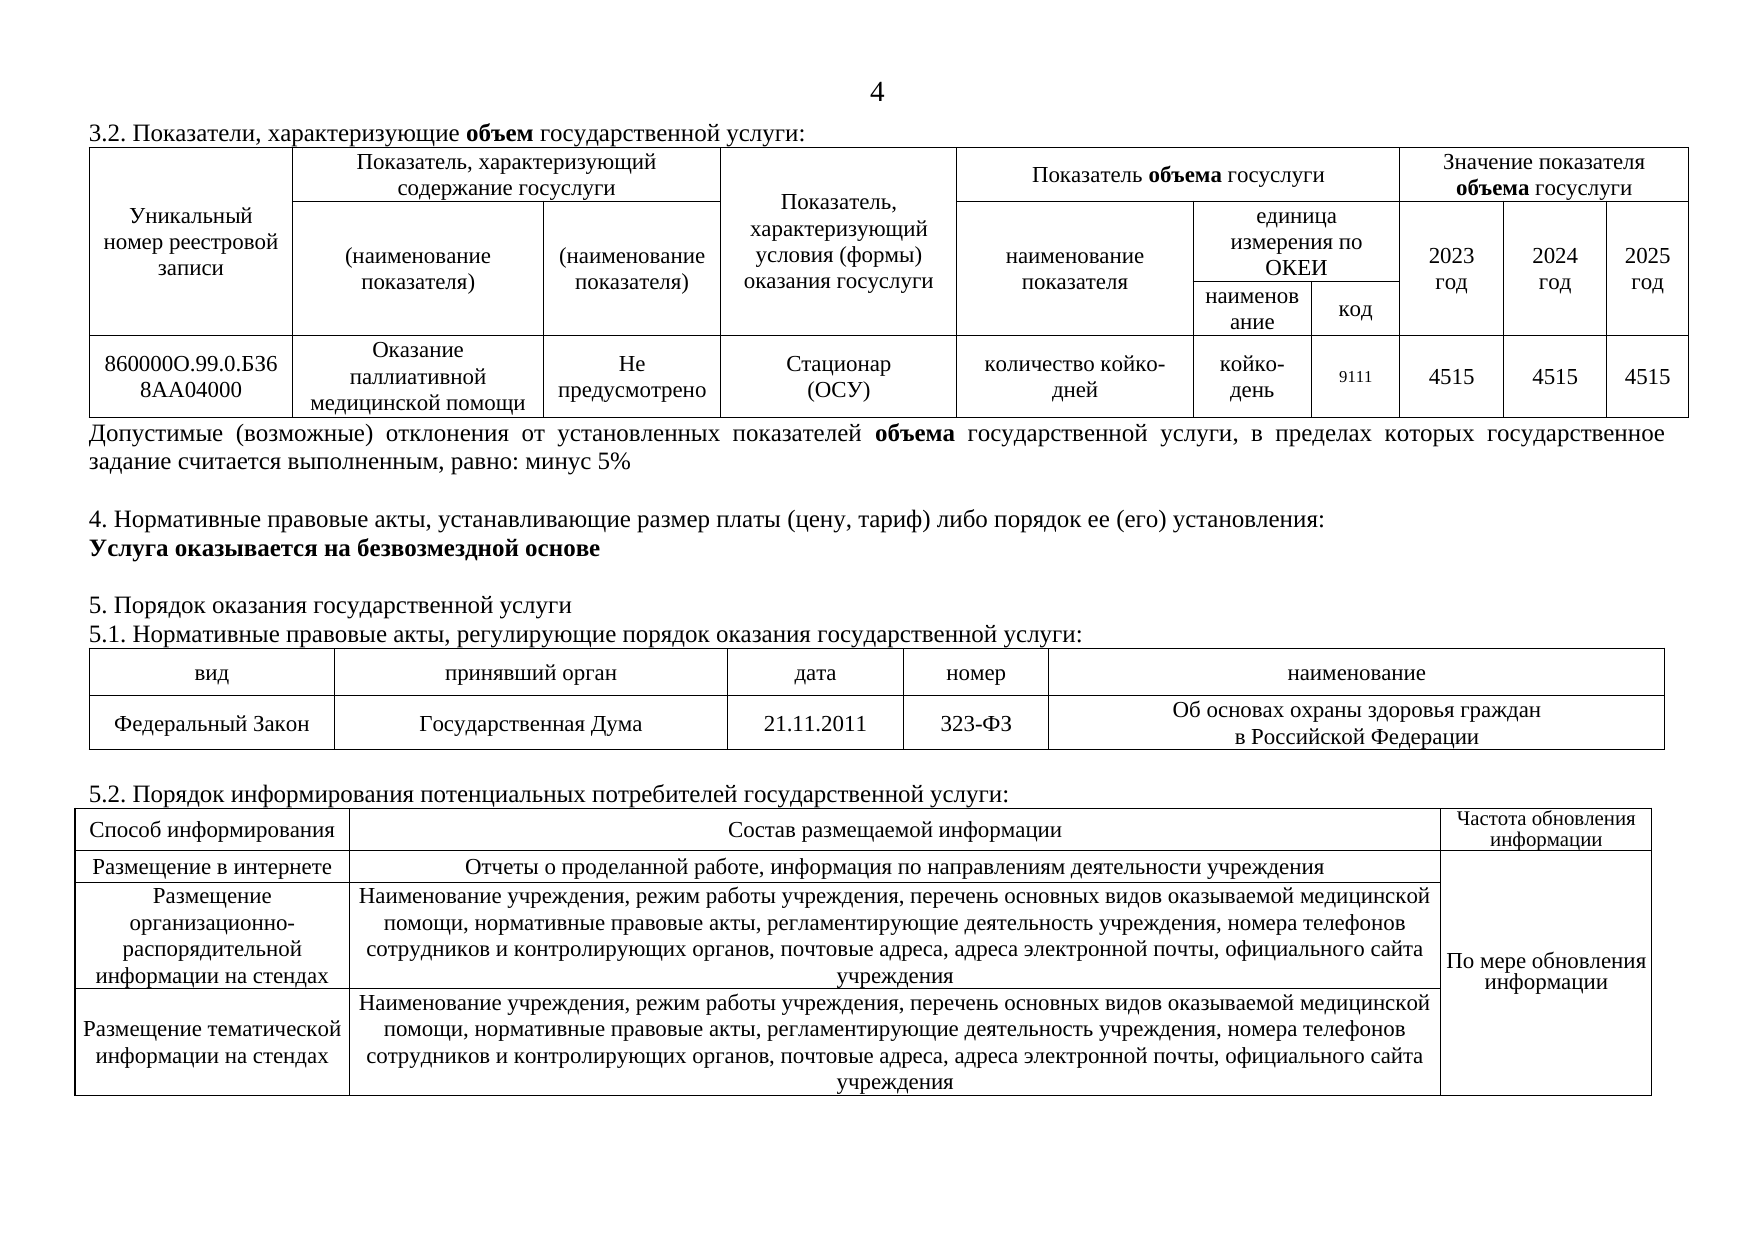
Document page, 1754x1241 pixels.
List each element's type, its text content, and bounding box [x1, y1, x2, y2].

table_header Частота обновления информации [1441, 809, 1651, 850]
table_cell Наименование учреждения, режим работы учреждения, перечень основных видов оказываемой медицинской помощи, нормативные правовые акты, регламентирующие деятельность учреждения, номера телефонов сотрудников и контролирующих органов, почтовые адреса, адреса электронной почты, официального сайта учреждения [350, 883, 1440, 988]
table_header Способ информирования [76, 809, 349, 850]
table_header дата [728, 649, 903, 695]
table_header вид [90, 649, 334, 695]
table_header наименование [1049, 649, 1664, 695]
table_cell наименование показателя [957, 202, 1193, 334]
table_header Уникальный номер реестровой записи [90, 148, 292, 334]
table_cell По мере обновления информации [1441, 851, 1651, 1094]
table_header Состав размещаемой информации [350, 809, 1440, 850]
table_cell Размещение в интернете [76, 851, 349, 882]
table_header Показатель, характеризующий условия (формы) оказания госуслуги [721, 148, 956, 334]
table_cell количество койко-дней [957, 336, 1193, 417]
table_cell койко-день [1194, 336, 1311, 417]
table_cell код [1312, 282, 1399, 334]
text Допустимые (возможные) отклонения от установленных показателей объема государственной услуги, в пределах которых государственное задание считается выполненным, равно: минус 5% [89, 418, 1665, 475]
table_header принявший орган [335, 649, 727, 695]
table_cell Оказание паллиативной медицинской помощи [293, 336, 543, 417]
table_cell 4515 [1607, 336, 1688, 417]
text Услуга оказывается на безвозмездной основе [89, 533, 1665, 561]
table_cell 4515 [1504, 336, 1606, 417]
table_cell 860000О.99.0.БЗ68АА04000 [90, 336, 292, 417]
text 3.2. Показатели, характеризующие объем государственной услуги: [89, 118, 1665, 147]
text 4. Нормативные правовые акты, устанавливающие размер платы (цену, тариф) либо порядок ее (его) установления: [89, 504, 1665, 533]
table_cell 323-ФЗ [904, 696, 1048, 749]
table_cell (наименование показателя) [293, 202, 543, 334]
table_cell 2023 год [1400, 202, 1503, 334]
table_cell Наименование учреждения, режим работы учреждения, перечень основных видов оказываемой медицинской помощи, нормативные правовые акты, регламентирующие деятельность учреждения, номера телефонов сотрудников и контролирующих органов, почтовые адреса, адреса электронной почты, официального сайта учреждения [350, 989, 1440, 1094]
table_cell (наименование показателя) [544, 202, 720, 334]
table_header Показатель, характеризующий содержание госуслуги [293, 148, 720, 201]
text 5.1. Нормативные правовые акты, регулирующие порядок оказания государственной услуги: [89, 619, 1665, 648]
table_cell 9111 [1312, 336, 1399, 417]
table_cell 2024 год [1504, 202, 1606, 334]
table_cell единица измерения по ОКЕИ [1194, 202, 1399, 281]
table_cell Размещение организационно-распорядительной информации на стендах [76, 883, 349, 988]
table_header Показатель объема госуслуги [957, 148, 1399, 201]
table_cell Размещение тематической информации на стендах [76, 989, 349, 1094]
table_cell 21.11.2011 [728, 696, 903, 749]
table_cell Не предусмотрено [544, 336, 720, 417]
table_cell Государственная Дума [335, 696, 727, 749]
table_header Значение показателя объема госуслуги [1400, 148, 1688, 201]
table_cell Стационар (ОСУ) [721, 336, 956, 417]
table_cell Федеральный Закон [90, 696, 334, 749]
table_cell Отчеты о проделанной работе, информация по направлениям деятельности учреждения [350, 851, 1440, 882]
text 5.2. Порядок информирования потенциальных потребителей государственной услуги: [89, 779, 1665, 808]
table_cell Об основах охраны здоровья граждан в Российской Федерации [1049, 696, 1664, 749]
table_cell наименование [1194, 282, 1311, 334]
text 5. Порядок оказания государственной услуги [89, 590, 1665, 619]
table_header номер [904, 649, 1048, 695]
table_cell 4515 [1400, 336, 1503, 417]
table_cell 2025 год [1607, 202, 1688, 334]
